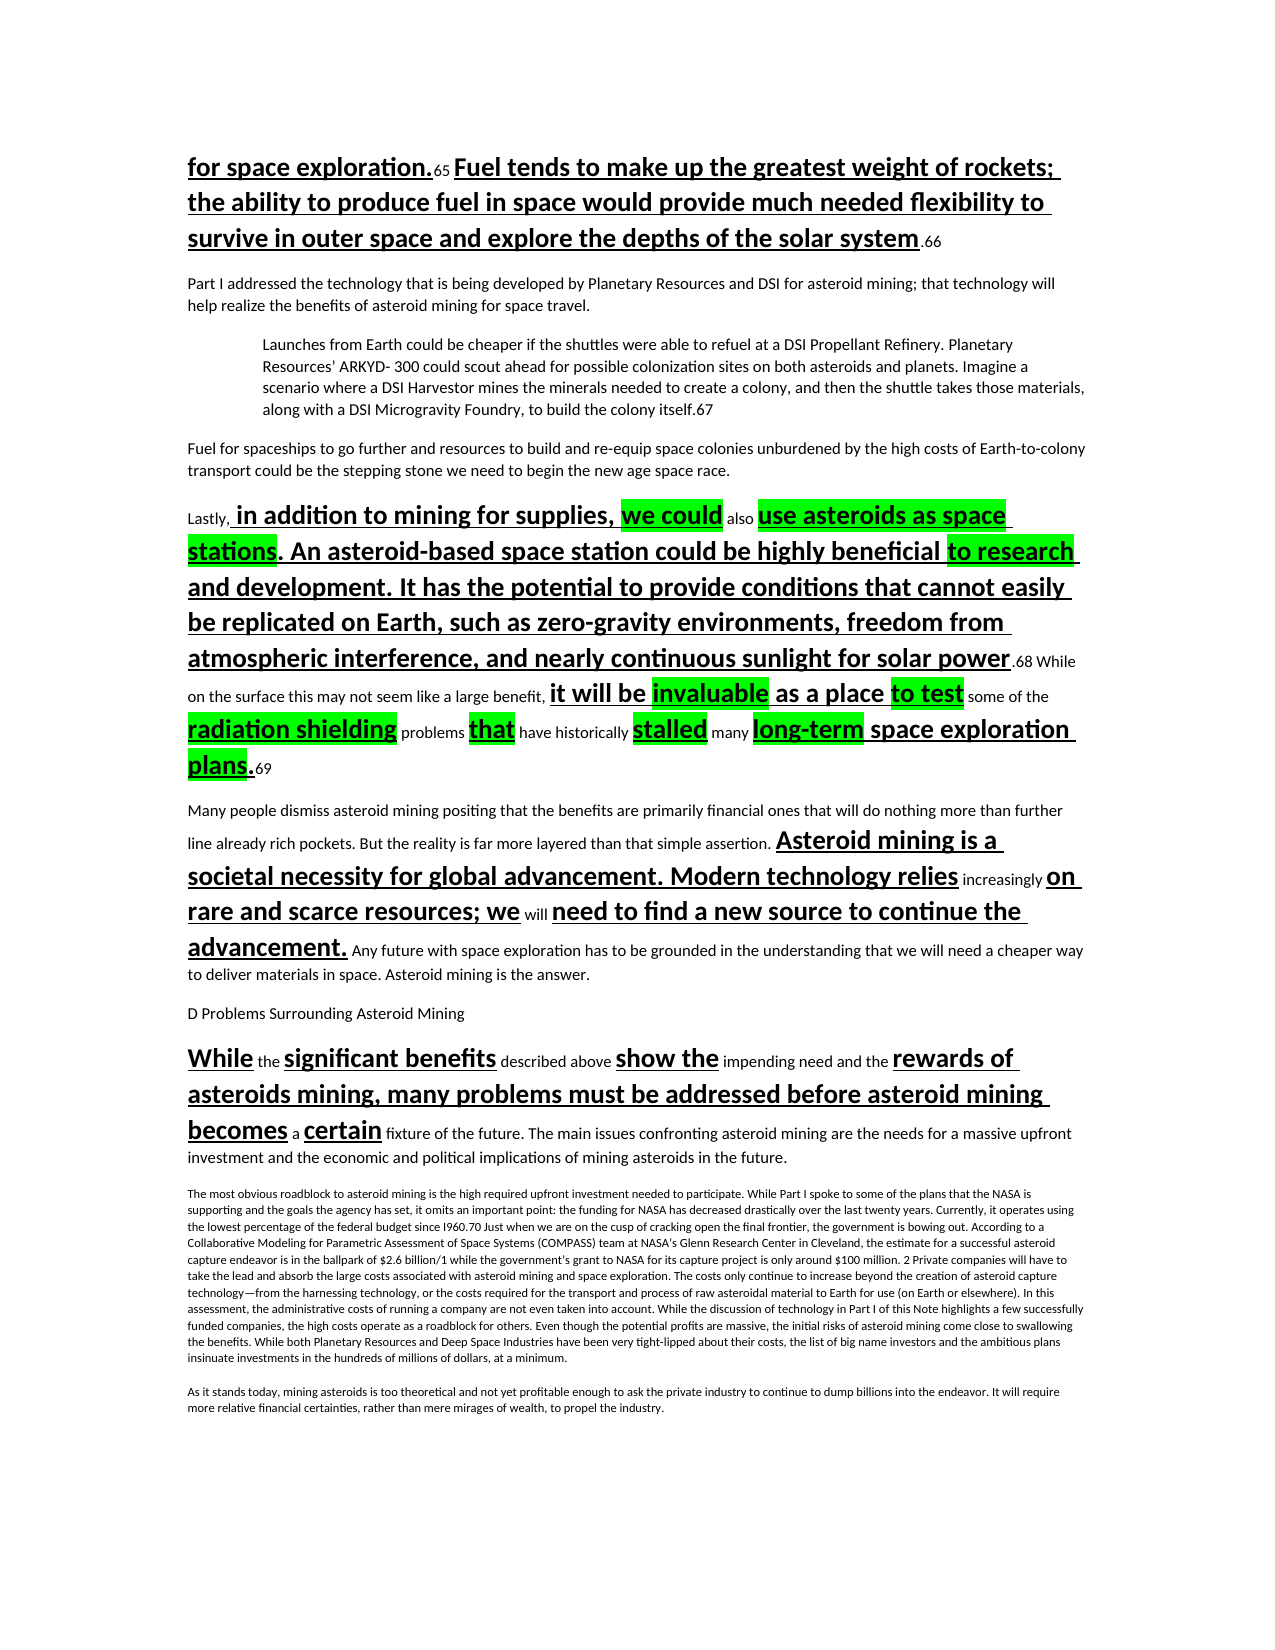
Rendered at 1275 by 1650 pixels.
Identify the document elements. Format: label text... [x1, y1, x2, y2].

text Many people dismiss asteroid mining positing that the benefits are primarily financial ones that will do nothing more than further line already rich pockets. But the reality is far more layered than that simple assertion. Asteroid mining is a societal necessity for global advancement. Modern technology relies increasingly on rare and scarce resources; we will need to find a new source to continue the advancement. Any future with space exploration has to be grounded in the understanding that we will need a cheaper way to deliver materials in space. Asteroid mining is the answer. [187, 800, 1087, 985]
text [187, 150, 1087, 254]
text While the significant benefits described above show the impending need and the rewards of asteroids mining, many problems must be addressed before asteroid mining becomes a certain fixture of the future. The main issues confronting asteroid mining are the needs for a massive upfront investment and the economic and political implications of mining asteroids in the future. [187, 1042, 1087, 1168]
text D Problems Surrounding Asteroid Mining [187, 1003, 1087, 1023]
text Part I addressed the technology that is being developed by Planetary Resources and DSI for asteroid mining; that technology will help realize the benefits of asteroid mining for space travel. [187, 273, 1087, 316]
text Launches from Earth could be cheaper if the shuttles were able to refuel at a DSI Propellant Refinery. Planetary Resources’ ARKYD- 300 could scout ahead for possible colonization sites on both asteroids and planets. Imagine a scenario where a DSI Harvestor mines the minerals needed to create a colony, and then the shuttle takes those materials, along with a DSI Microgravity Foundry, to build the colony itself.67 [262, 334, 1087, 420]
text The most obvious roadblock to asteroid mining is the high required upfront investment needed to participate. While Part I spoke to some of the plans that the NASA is supporting and the goals the agency has set, it omits an important point: the funding for NASA has decreased drastically over the last twenty years. Currently, it operates using the lowest percentage of the federal budget since I960.70 Just when we are on the cusp of cracking open the final frontier, the government is bowing out. According to a Collaborative Modeling for Parametric Assessment of Space Systems (COMPASS) team at NASA’s Glenn Research Center in Cleveland, the estimate for a successful asteroid capture endeavor is in the ballpark of $2.6 billion/1 while the government’s grant to NASA for its capture project is only around $100 million. 2 Private companies will have to take the lead and absorb the large costs associated with asteroid mining and space exploration. The costs only continue to increase beyond the creation of asteroid capture technology—from the harnessing technology, or the costs required for the transport and process of raw asteroidal material to Earth for use (on Earth or elsewhere). In this assessment, the administrative costs of running a company are not even taken into account. While the discussion of technology in Part I of this Note highlights a few successfully funded companies, the high costs operate as a roadblock for others. Even though the potential profits are massive, the initial risks of asteroid mining come close to swallowing the benefits. While both Planetary Resources and Deep Space Industries have been very tight-lipped about their costs, the list of big name investors and the ambitious plans insinuate investments in the hundreds of millions of dollars, at a minimum. [187, 1186, 1087, 1366]
text Fuel for spaceships to go further and resources to build and re-equip space colonies unburdened by the high costs of Earth-to-colony transport could be the stepping stone we need to begin the new age space race. [187, 438, 1087, 480]
text As it stands today, mining asteroids is too theoretical and not yet profitable enough to ask the private industry to continue to dump billions into the endeavor. It will require more relative financial certainties, rather than mere mirages of wealth, to propel the industry. [187, 1384, 1087, 1416]
text Lastly, in addition to mining for supplies, we could also use asteroids as space stations. An asteroid-based space station could be highly beneficial to research and development. It has the potential to provide conditions that cannot easily be replicated on Earth, such as zero-gravity environments, freedom from atmospheric interference, and nearly continuous sunlight for solar power.68 While on the surface this may not seem like a large benefit, it will be invaluable as a place to test some of the radiation shielding problems that have historically stalled many long-term space exploration plans.69 [187, 498, 1087, 781]
